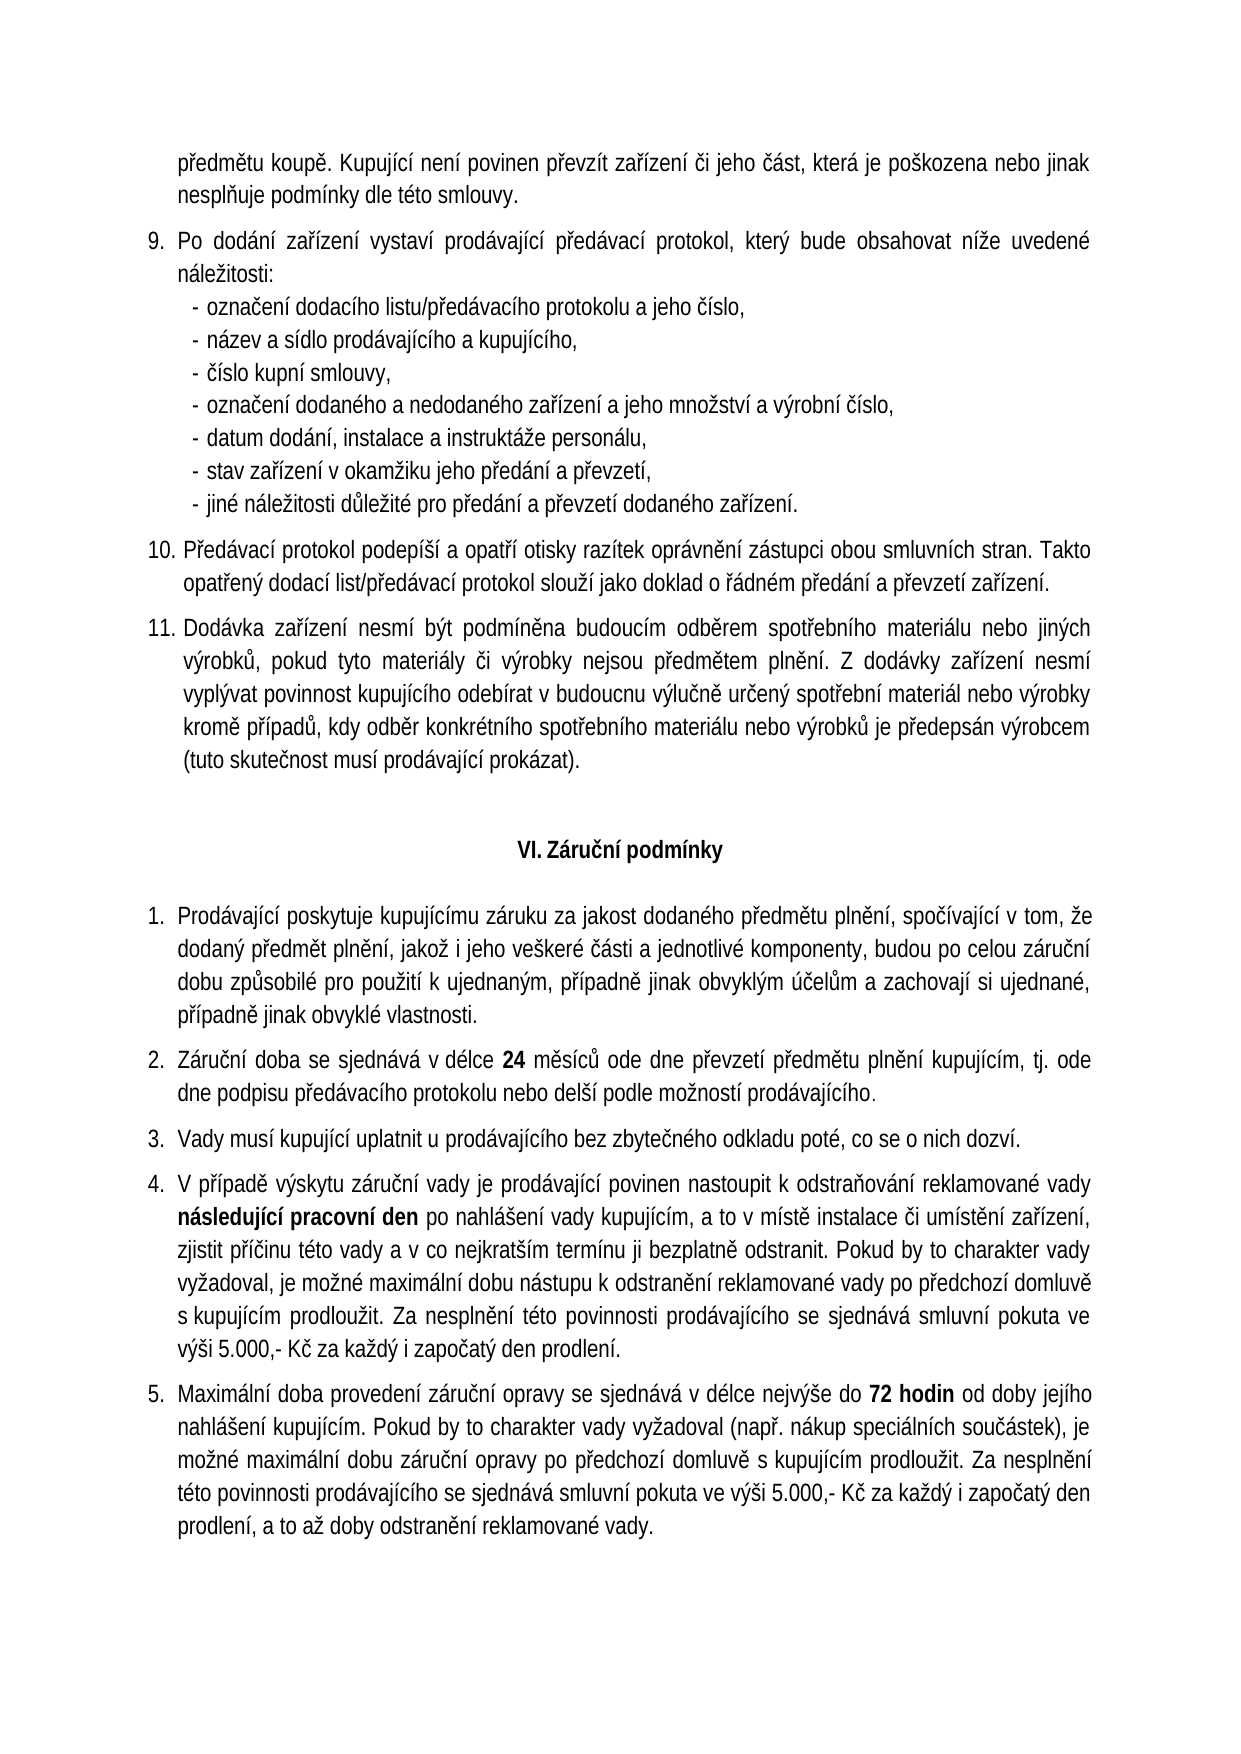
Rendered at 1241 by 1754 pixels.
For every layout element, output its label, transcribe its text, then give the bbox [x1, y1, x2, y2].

list Dodávka zařízení nesmí být podmíněna budoucím odběrem spotřebního materiálu nebo jiných výrobků, pokud tyto materiály či výrobky nejsou předmětem plnění. Z dodávky zařízení nesmí vyplývat povinnost kupujícího odebírat v budoucnu výlučně určený spotřební materiál nebo výrobky kromě případů, kdy odběr konkrétního spotřebního materiálu nebo výrobků je předepsán výrobcem (tuto skutečnost musí prodávající prokázat). [148, 613, 1093, 773]
list označení dodaného a nedodaného zařízení a jeho množství a výrobní číslo, [192, 391, 1093, 419]
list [148, 148, 1093, 209]
list Maximální doba provedení záruční opravy se sjednává v délce nejvýše do 72 hodin od doby jejího nahlášení kupujícím. Pokud by to charakter vady vyžadoval (např. nákup speciálních součástek), je možné maximální dobu záruční opravy po předchozí domluvě s kupujícím prodloužit. Za nesplnění této povinnosti prodávajícího se sjednává smluvní pokuta ve výši 5.000,- Kč za každý i započatý den prodlení, a to až doby odstranění reklamované vady. [148, 1379, 1093, 1539]
list Záruční podmínky [148, 836, 1093, 864]
list označení dodacího listu/předávacího protokolu a jeho číslo, [192, 292, 1093, 320]
list Vady musí kupující uplatnit u prodávajícího bez zbytečného odkladu poté, co se o nich dozví. [148, 1124, 1093, 1152]
list stav zařízení v okamžiku jeho předání a převzetí, [192, 456, 1093, 485]
list Po dodání zařízení vystaví prodávající předávací protokol, který bude obsahovat níže uvedené náležitosti: [148, 226, 1093, 287]
list datum dodání, instalace a instruktáže personálu, [192, 423, 1093, 452]
list Prodávající poskytuje kupujícímu záruku za jakost dodaného předmětu plnění, spočívající v tom, že dodaný předmět plnění, jakož i jeho veškeré části a jednotlivé komponenty, budou po celou záruční dobu způsobilé pro použití k ujednaným, případně jinak obvyklým účelům a zachovají si ujednané, případně jinak obvyklé vlastnosti. [148, 901, 1093, 1029]
list V případě výskytu záruční vady je prodávající povinen nastoupit k odstraňování reklamované vady následující pracovní den po nahlášení vady kupujícím, a to v místě instalace či umístění zařízení, zjistit příčinu této vady a v co nejkratším termínu ji bezplatně odstranit. Pokud by to charakter vady vyžadoval, je možné maximální dobu nástupu k odstranění reklamované vady po předchozí domluvě s kupujícím prodloužit. Za nesplnění této povinnosti prodávajícího se sjednává smluvní pokuta ve výši 5.000,- Kč za každý i započatý den prodlení. [148, 1169, 1093, 1362]
list číslo kupní smlouvy, [192, 358, 1093, 386]
list Předávací protokol podepíší a opatří otisky razítek oprávnění zástupci obou smluvních stran. Takto opatřený dodací list/předávací protokol slouží jako doklad o řádném předání a převzetí zařízení. [148, 535, 1093, 596]
list jiné náležitosti důležité pro předání a převzetí dodaného zařízení. [192, 489, 1093, 518]
list Záruční doba se sjednává v délce 24 měsíců ode dne převzetí předmětu plnění kupujícím, tj. ode dne podpisu předávacího protokolu nebo delší podle možností prodávajícího. [148, 1046, 1093, 1107]
list název a sídlo prodávajícího a kupujícího, [192, 325, 1093, 353]
